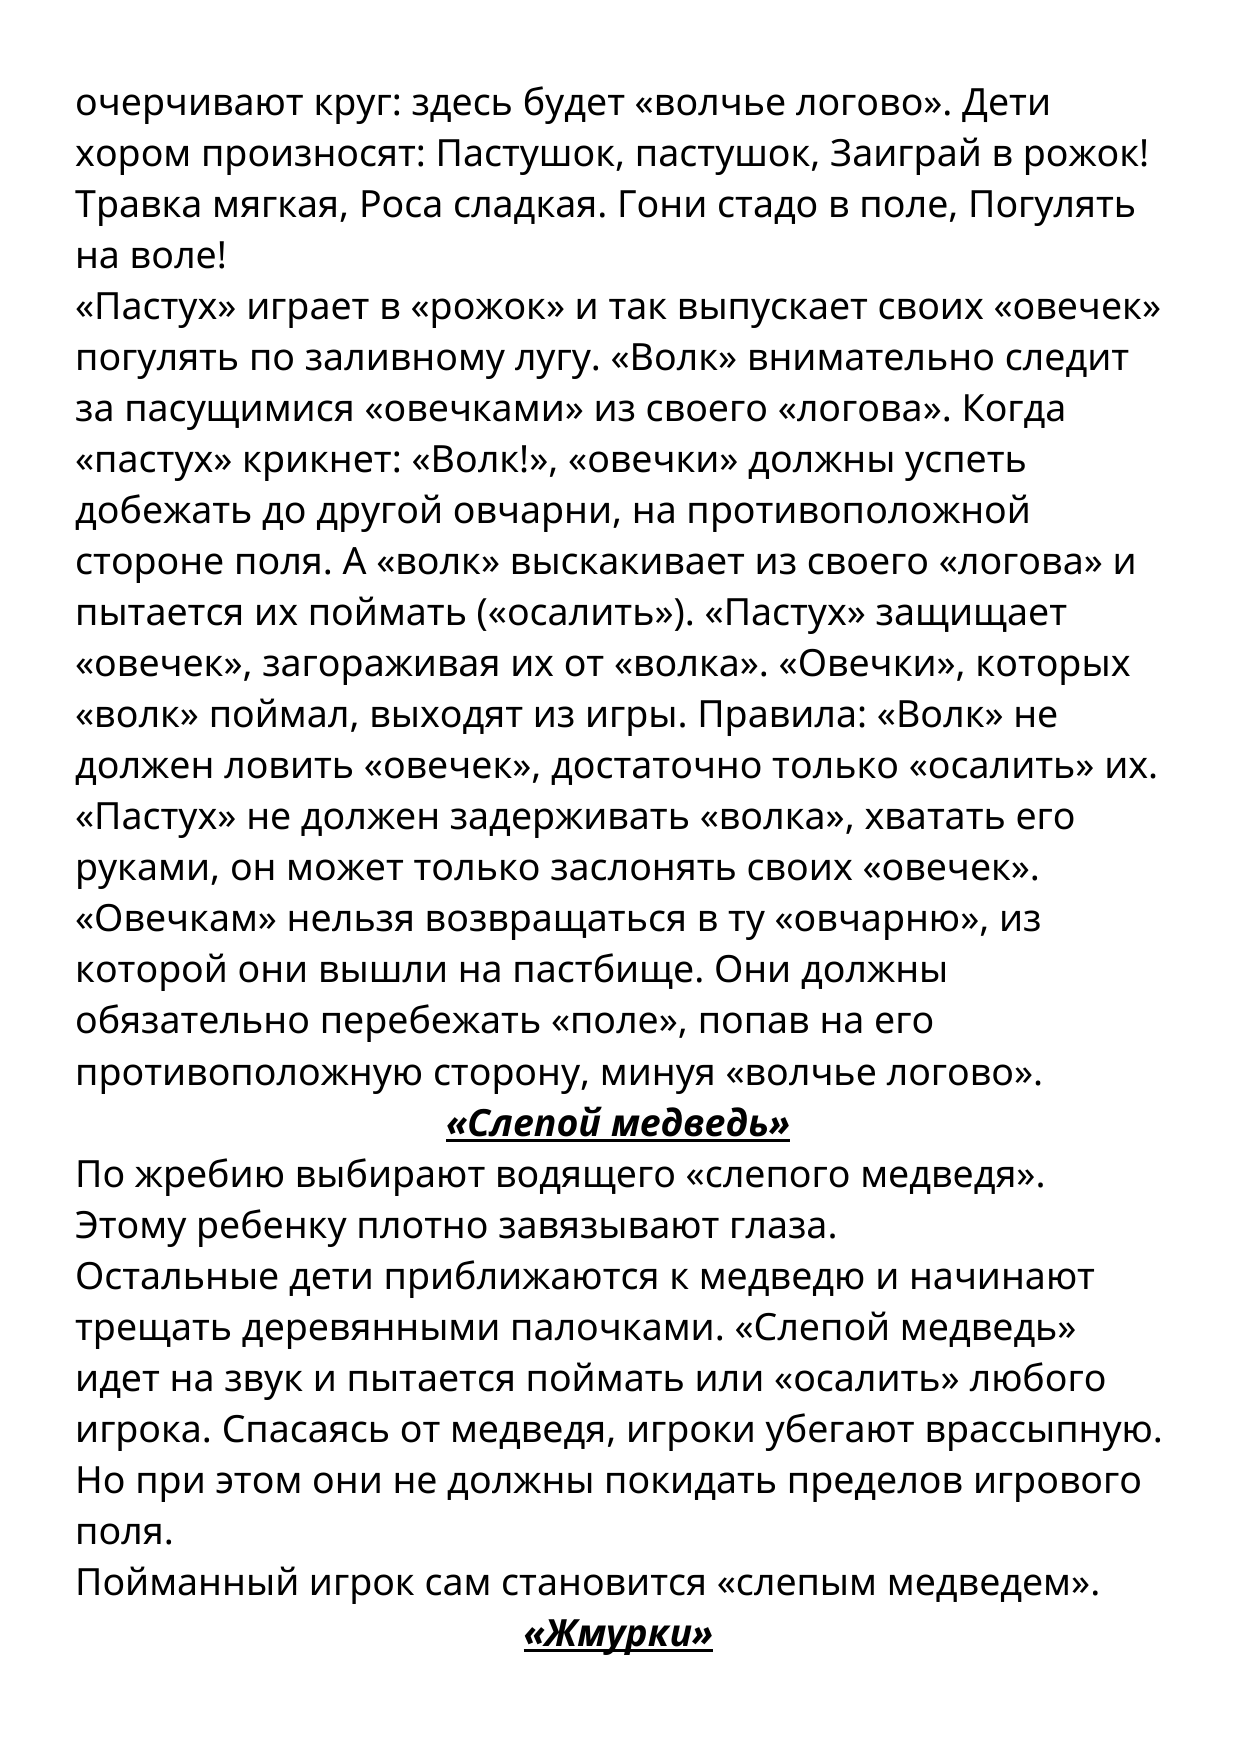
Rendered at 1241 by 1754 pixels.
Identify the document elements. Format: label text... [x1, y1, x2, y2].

text Остальные дети приближаются к медведю и начинают трещать деревянными палочками. «Слепой медведь» идет на звук и пытается поймать или «осалить» любого игрока. Спасаясь от медведя, игроки убегают врассыпную. Но при этом они не должны покидать пределов игрового поля. [75, 1249, 1165, 1555]
text «Пастух» не должен задерживать «волка», хватать его руками, он может только заслонять своих «овечек». «Овечкам» нельзя возвращаться в ту «овчарню», из которой они вышли на пастбище. Они должны обязательно перебежать «поле», попав на его противоположную сторону, минуя «волчье логово». [75, 789, 1165, 1096]
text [75, 75, 1165, 279]
text По жребию выбирают водящего «слепого медведя». Этому ребенку плотно завязывают глаза. [75, 1147, 1165, 1249]
text «Слепой медведь» [75, 1096, 1165, 1147]
text «Жмурки» [75, 1606, 1165, 1657]
text «Пастух» играет в «рожок» и так выпускает своих «овечек» погулять по заливному лугу. «Волк» внимательно следит за пасущимися «овечками» из своего «логова». Когда «пастух» крикнет: «Волк!», «овечки» должны успеть добежать до другой овчарни, на противоположной стороне поля. А «волк» выскакивает из своего «логова» и пытается их поймать («осалить»). «Пастух» защищает «овечек», загораживая их от «волка». «Овечки», которых «волк» поймал, выходят из игры. Правила: «Волк» не должен ловить «овечек», достаточно только «осалить» их. [75, 279, 1165, 789]
text Пойманный игрок сам становится «слепым медведем». [75, 1555, 1165, 1606]
